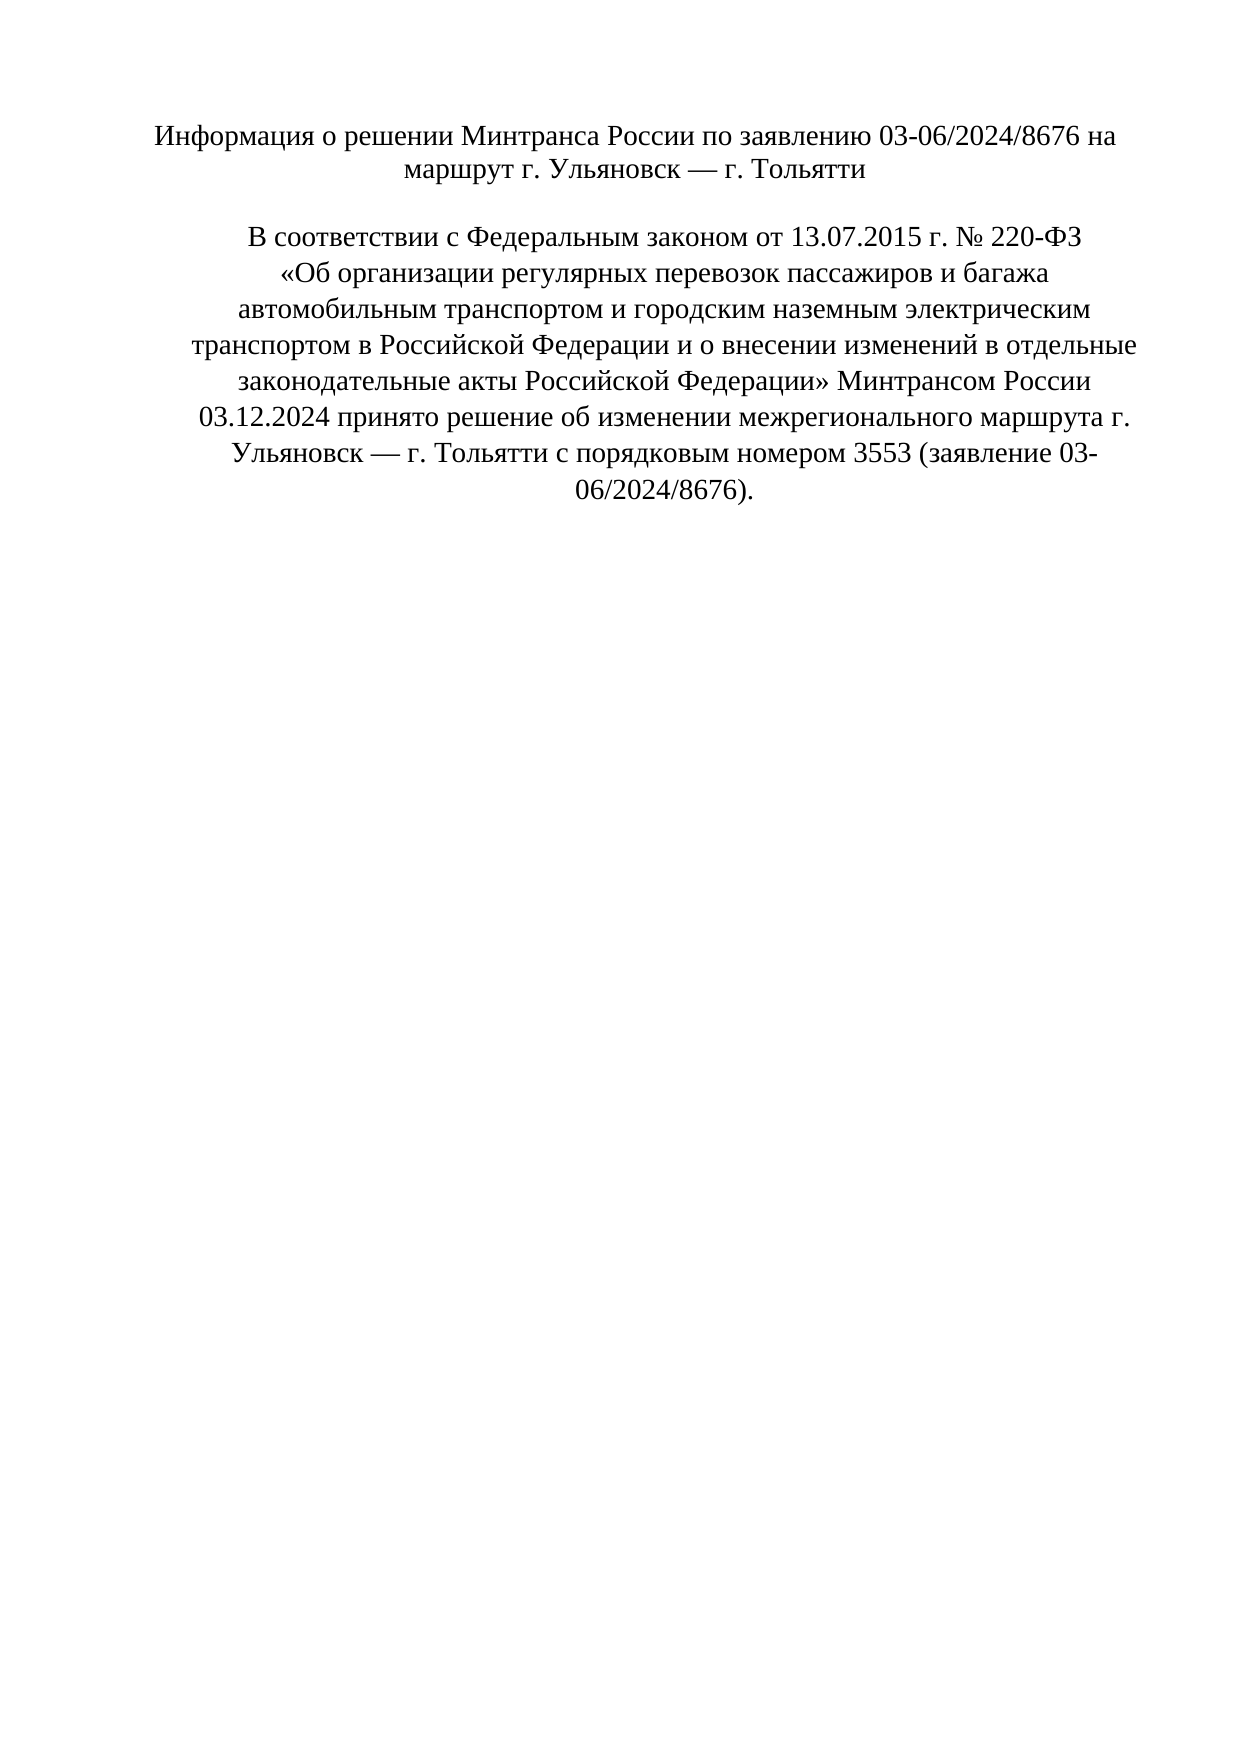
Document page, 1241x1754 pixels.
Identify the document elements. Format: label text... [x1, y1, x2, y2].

text В соответствии с Федеральным законом от 13.07.2015 г. № 220-ФЗ «Об организации регулярных перевозок пассажиров и багажа автомобильным транспортом и городским наземным электрическим транспортом в Российской Федерации и о внесении изменений в отдельные законодательные акты Российской Федерации» Минтрансом России 03.12.2024 принято решение об изменении межрегионального маршрута г. Ульяновск — г. Тольятти с порядковым номером 3553 (заявление 03-06/2024/8676). [177, 219, 1152, 505]
text Информация о решении Минтранса России по заявлению 03-06/2024/8676 на маршрут г. Ульяновск — г. Тольятти [118, 118, 1152, 185]
